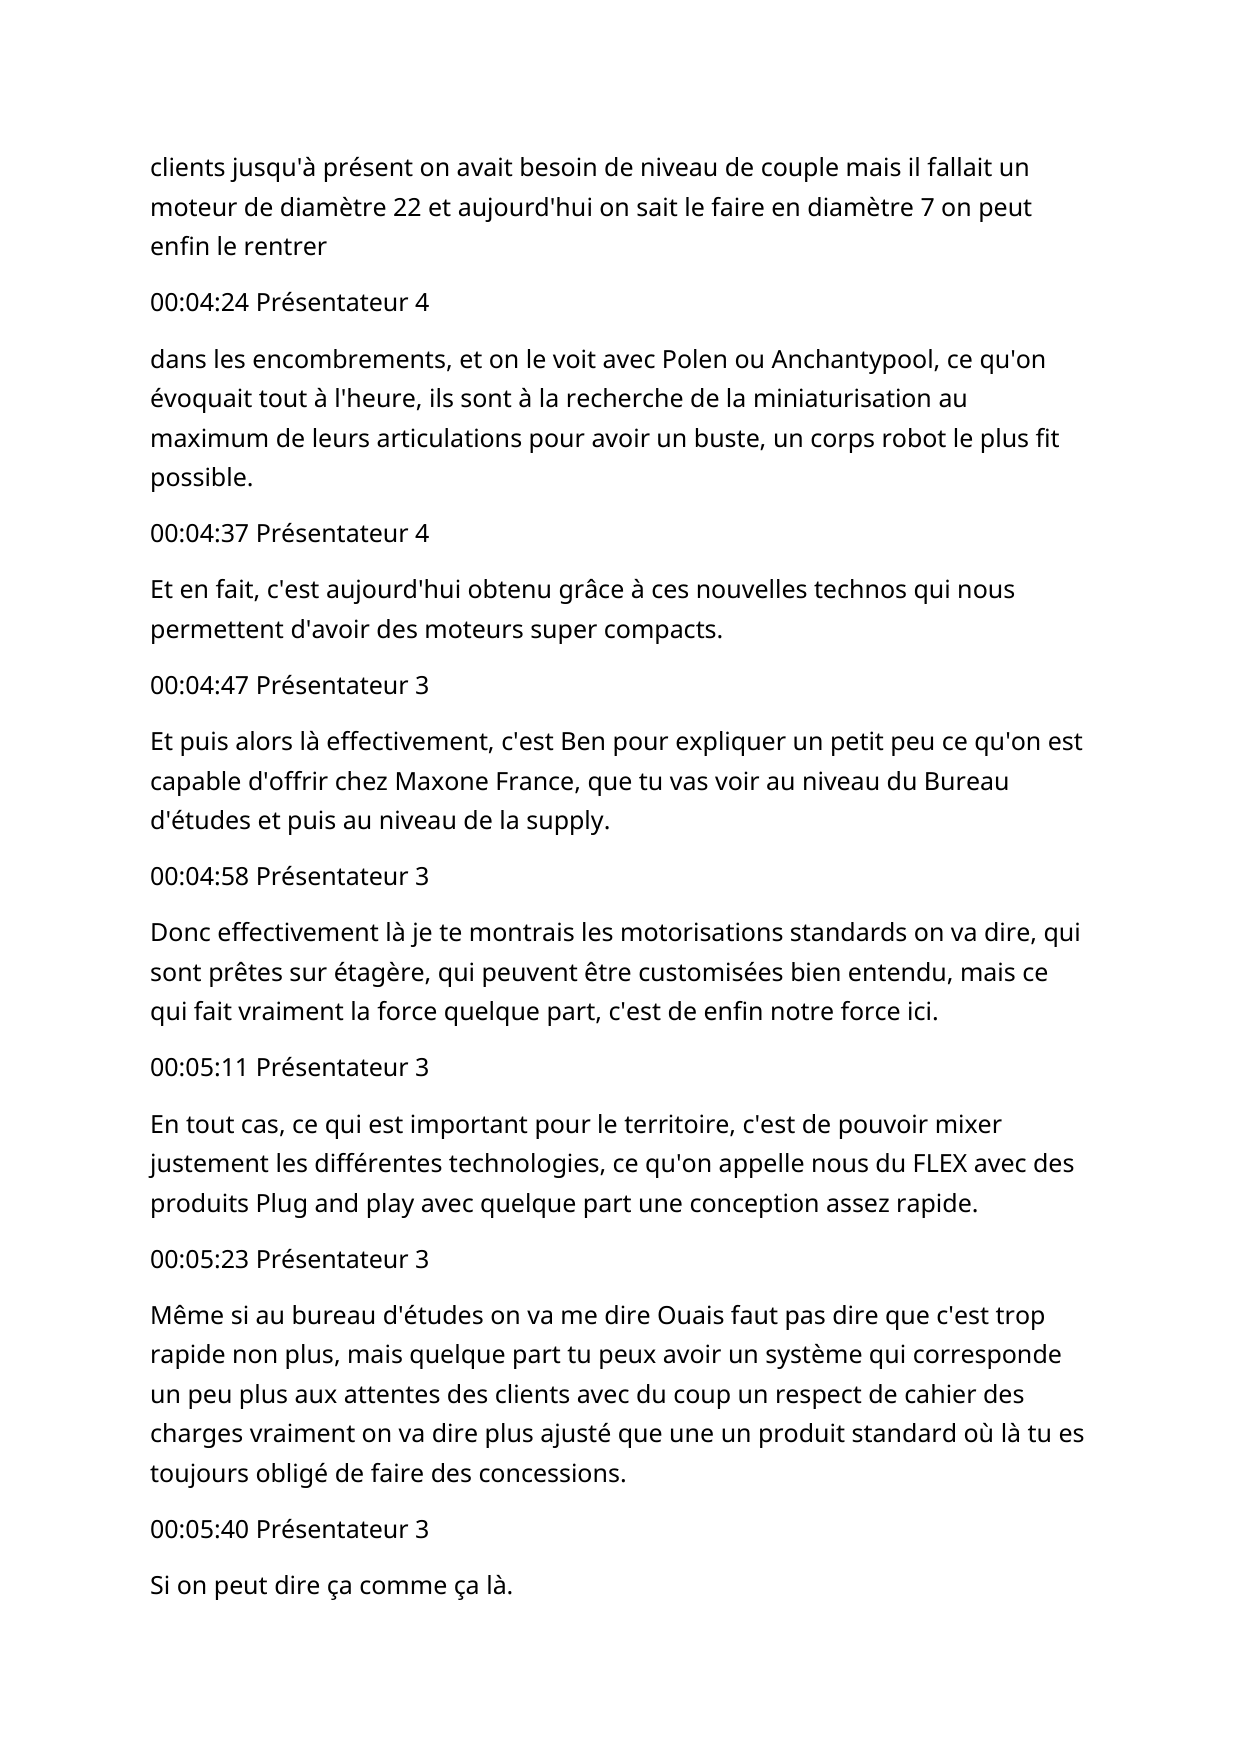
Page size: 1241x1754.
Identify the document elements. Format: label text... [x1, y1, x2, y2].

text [150, 150, 1090, 263]
text dans les encombrements, et on le voit avec Polen ou Anchantypool, ce qu'on évoquait tout à l'heure, ils sont à la recherche de la miniaturisation au maximum de leurs articulations pour avoir un buste, un corps robot le plus fit possible. [150, 341, 1090, 494]
text 00:04:47 Présentateur 3 [150, 668, 1090, 702]
text 00:05:23 Présentateur 3 [150, 1241, 1090, 1275]
text 00:04:58 Présentateur 3 [150, 859, 1090, 893]
text 00:04:37 Présentateur 4 [150, 516, 1090, 550]
text En tout cas, ce qui est important pour le territoire, c'est de pouvoir mixer justement les différentes technologies, ce qu'on appelle nous du FLEX avec des produits Plug and play avec quelque part une conception assez rapide. [150, 1106, 1090, 1219]
text Donc effectivement là je te montrais les motorisations standards on va dire, qui sont prêtes sur étagère, qui peuvent être customisées bien entendu, mais ce qui fait vraiment la force quelque part, c'est de enfin notre force ici. [150, 915, 1090, 1028]
text Et en fait, c'est aujourd'hui obtenu grâce à ces nouvelles technos qui nous permettent d'avoir des moteurs super compacts. [150, 572, 1090, 646]
text Si on peut dire ça comme ça là. [150, 1568, 1090, 1602]
text Même si au bureau d'études on va me dire Ouais faut pas dire que c'est trop rapide non plus, mais quelque part tu peux avoir un système qui corresponde un peu plus aux attentes des clients avec du coup un respect de cahier des charges vraiment on va dire plus ajusté que une un produit standard où là tu es toujours obligé de faire des concessions. [150, 1297, 1090, 1489]
text 00:05:11 Présentateur 3 [150, 1050, 1090, 1084]
text 00:05:40 Présentateur 3 [150, 1512, 1090, 1546]
text Et puis alors là effectivement, c'est Ben pour expliquer un petit peu ce qu'on est capable d'offrir chez Maxone France, que tu vas voir au niveau du Bureau d'études et puis au niveau de la supply. [150, 724, 1090, 837]
text 00:04:24 Présentateur 4 [150, 285, 1090, 319]
